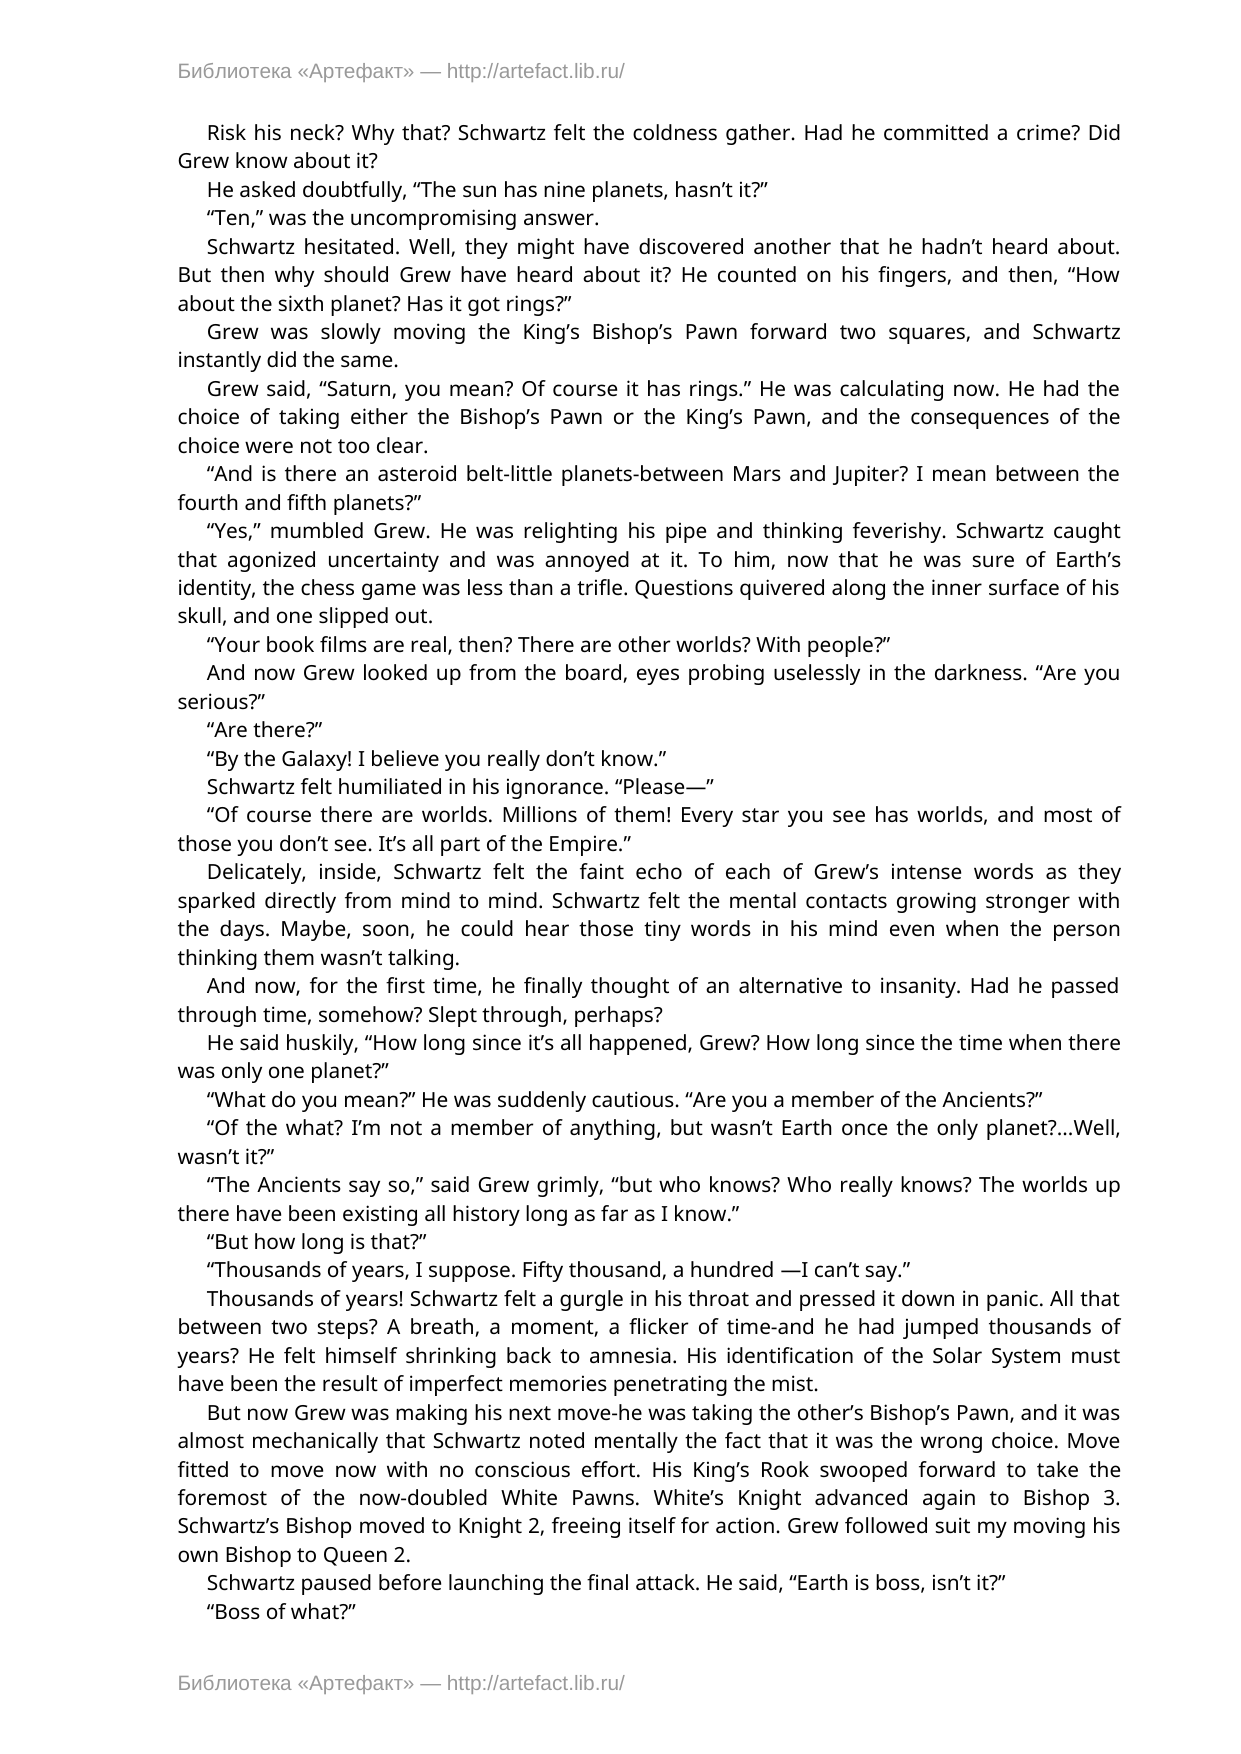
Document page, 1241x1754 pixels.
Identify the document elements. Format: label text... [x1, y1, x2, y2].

text “Of course there are worlds. Millions of them! Every star you see has worlds, and most of those you don’t see. It’s all part of the Empire.” [177, 801, 1122, 857]
text But now Grew was making his next move-he was taking the other’s Bishop’s Pawn, and it was almost mechanically that Schwartz noted mentally the fact that it was the wrong choice. Move fitted to move now with no conscious effort. His King’s Rook swooped forward to take the foremost of the now-doubled White Pawns. White’s Knight advanced again to Bishop 3. Schwartz’s Bishop moved to Knight 2, freeing itself for action. Grew followed suit my moving his own Bishop to Queen 2. [177, 1398, 1122, 1568]
text “Boss of what?” [177, 1597, 1122, 1625]
text He asked doubtfully, “The sun has nine planets, hasn’t it?” [177, 175, 1122, 203]
text And now Grew looked up from the board, eyes probing uselessly in the darkness. “Are you serious?” [177, 658, 1122, 715]
text Delicately, inside, Schwartz felt the faint echo of each of Grew’s intense words as they sparked directly from mind to mind. Schwartz felt the mental contacts growing stronger with the days. Maybe, soon, he could hear those tiny words in his mind even when the person thinking them wasn’t talking. [177, 857, 1122, 971]
text “Thousands of years, I suppose. Fifty thousand, a hundred —I can’t say.” [177, 1256, 1122, 1284]
text Schwartz felt humiliated in his ignorance. “Please—” [177, 772, 1122, 801]
text Grew said, “Saturn, you mean? Of course it has rings.” He was calculating now. He had the choice of taking either the Bishop’s Pawn or the King’s Pawn, and the consequences of the choice were not too clear. [177, 374, 1122, 459]
text Risk his neck? Why that? Schwartz felt the coldness gather. Had he committed a crime? Did Grew know about it? [177, 118, 1122, 175]
text “Ten,” was the uncompromising answer. [177, 203, 1122, 232]
text “What do you mean?” He was suddenly cautious. “Are you a member of the Ancients?” [177, 1085, 1122, 1113]
text And now, for the first time, he finally thought of an alternative to insanity. Had he passed through time, somehow? Slept through, perhaps? [177, 971, 1122, 1028]
text Thousands of years! Schwartz felt a gurgle in his throat and pressed it down in panic. All that between two steps? A breath, a moment, a flicker of time-and he had jumped thousands of years? He felt himself shrinking back to amnesia. His identification of the Solar System must have been the result of imperfect memories penetrating the mist. [177, 1284, 1122, 1398]
text “But how long is that?” [177, 1227, 1122, 1256]
text He said huskily, “How long since it’s all happened, Grew? How long since the time when there was only one planet?” [177, 1028, 1122, 1085]
text “Yes,” mumbled Grew. He was relighting his pipe and thinking feverishy. Schwartz caught that agonized uncertainty and was annoyed at it. To him, now that he was sure of Earth’s identity, the chess game was less than a trifle. Questions quivered along the inner surface of his skull, and one slipped out. [177, 516, 1122, 630]
text “By the Galaxy! I believe you really don’t know.” [177, 744, 1122, 772]
text “The Ancients say so,” said Grew grimly, “but who knows? Who really knows? The worlds up there have been existing all history long as far as I know.” [177, 1170, 1122, 1227]
text “Of the what? I’m not a member of anything, but wasn’t Earth once the only planet?...Well, wasn’t it?” [177, 1113, 1122, 1170]
text “Your book films are real, then? There are other worlds? With people?” [177, 630, 1122, 658]
text Grew was slowly moving the King’s Bishop’s Pawn forward two squares, and Schwartz instantly did the same. [177, 317, 1122, 374]
text “And is there an asteroid belt-little planets-between Mars and Jupiter? I mean between the fourth and fifth planets?” [177, 459, 1122, 516]
text Schwartz paused before launching the final attack. He said, “Earth is boss, isn’t it?” [177, 1568, 1122, 1597]
text Schwartz hesitated. Well, they might have discovered another that he hadn’t heard about. But then why should Grew have heard about it? He counted on his fingers, and then, “How about the sixth planet? Has it got rings?” [177, 232, 1122, 317]
text “Are there?” [177, 715, 1122, 744]
